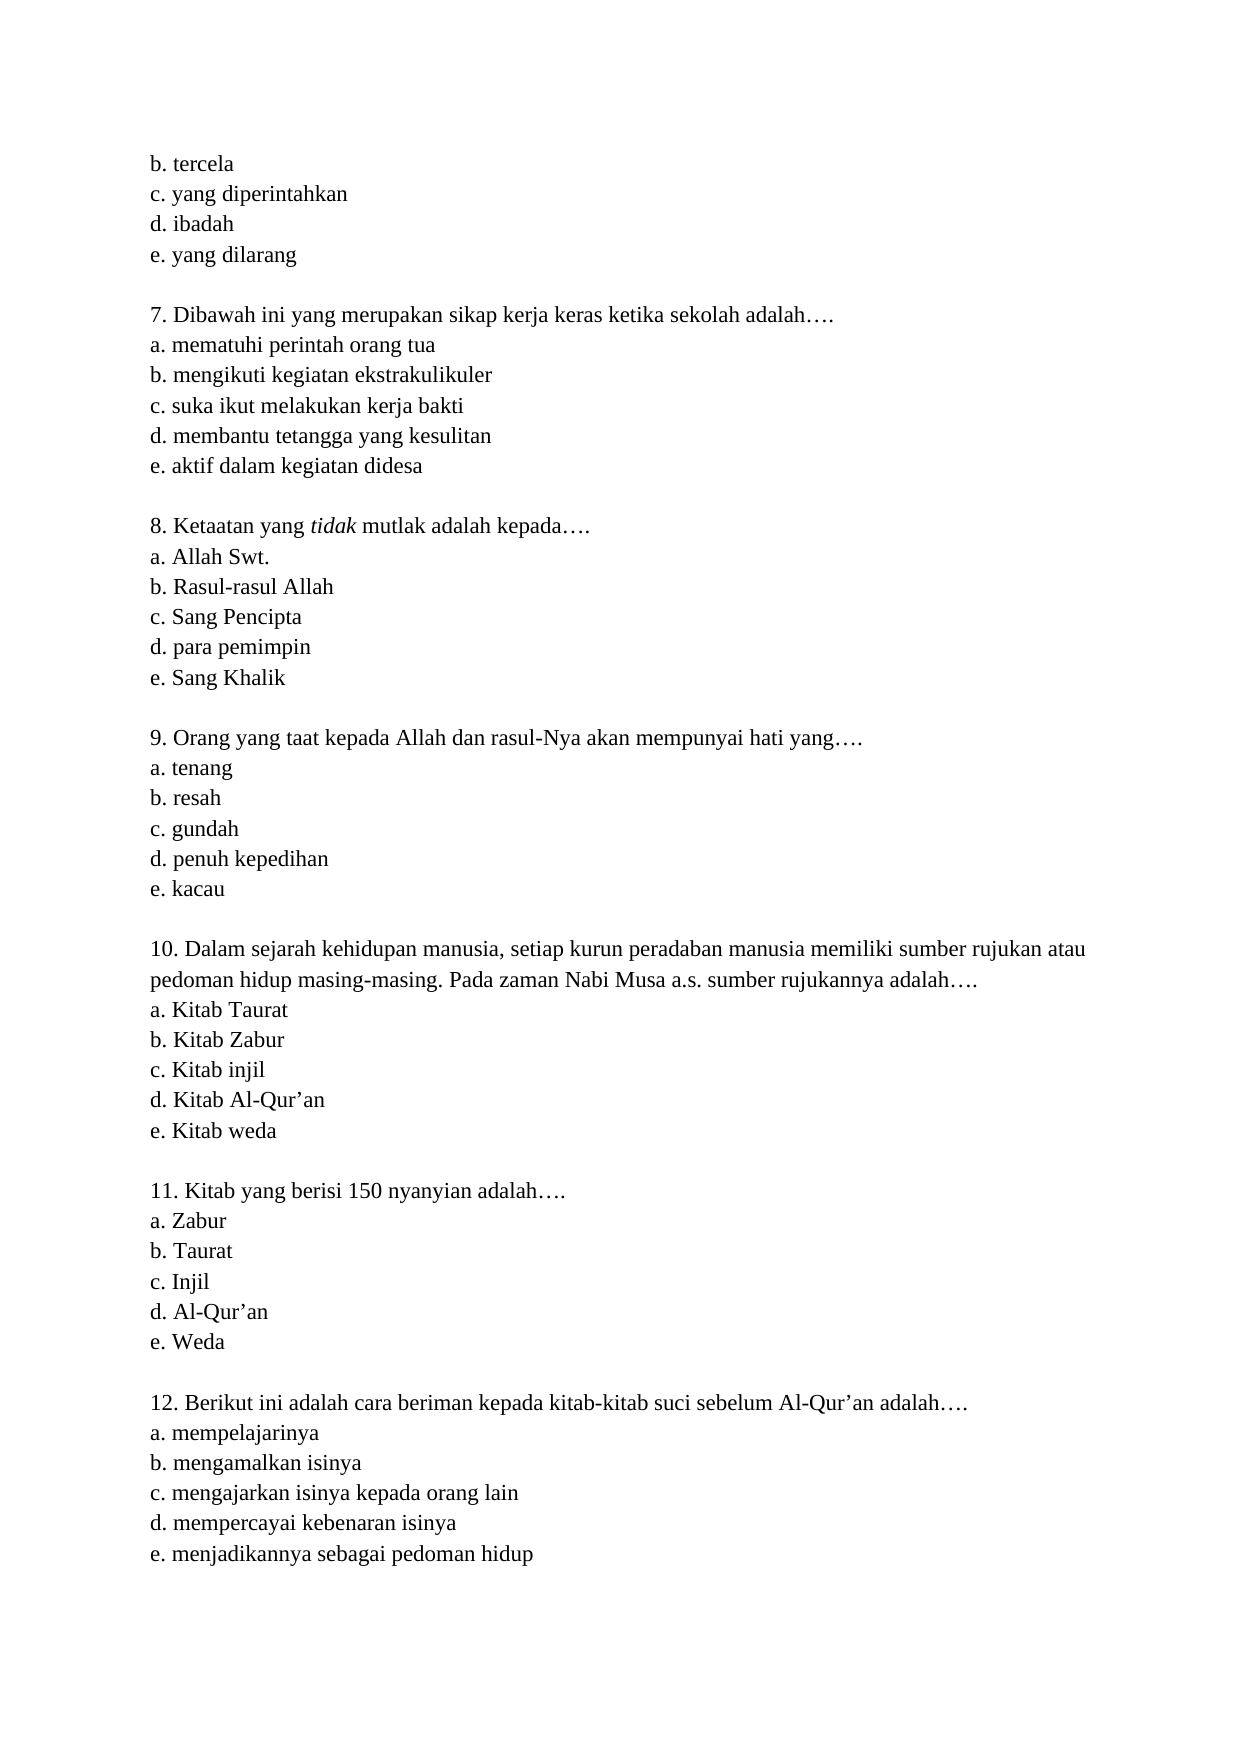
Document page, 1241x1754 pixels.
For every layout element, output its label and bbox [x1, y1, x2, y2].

text [150, 150, 1090, 1596]
